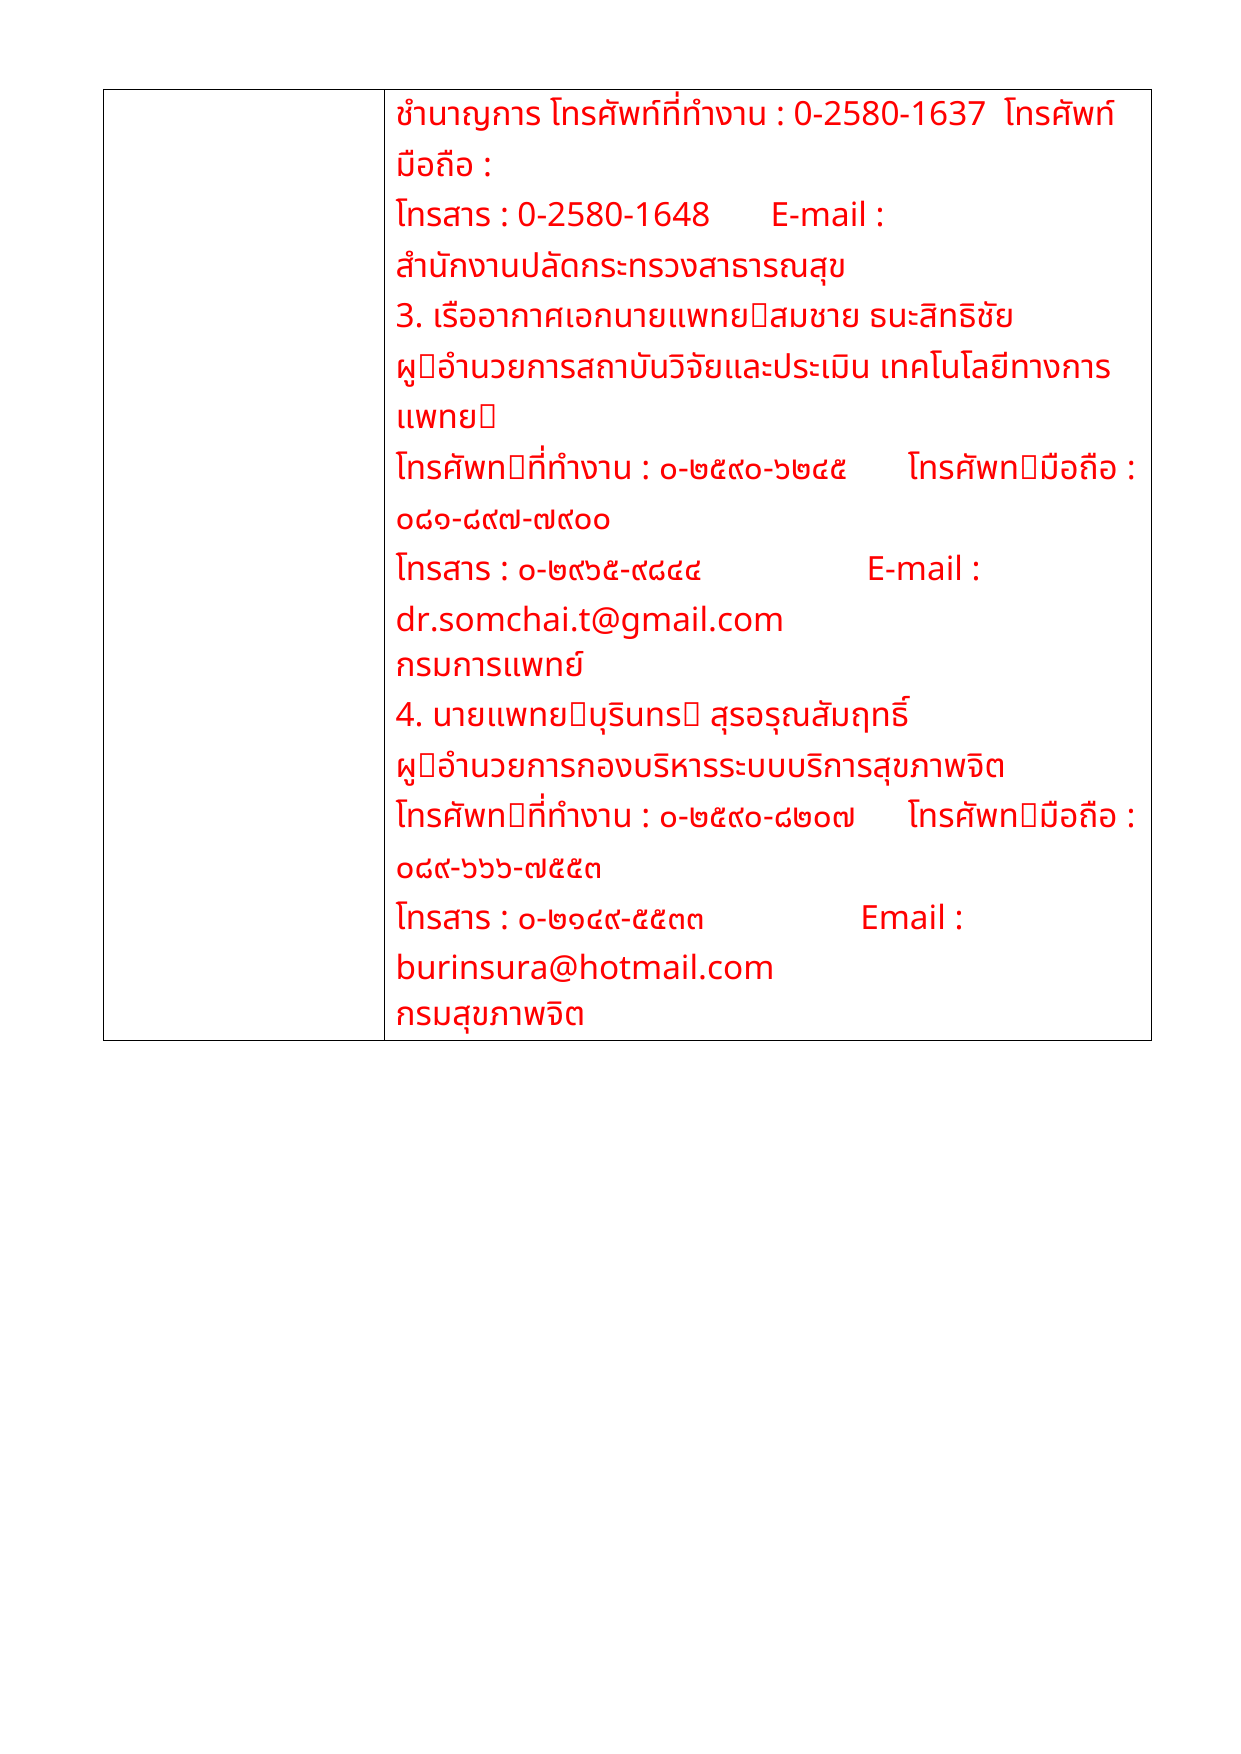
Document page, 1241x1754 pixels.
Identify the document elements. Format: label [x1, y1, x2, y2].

table_cell [104, 90, 384, 1040]
table_cell [385, 90, 1151, 1040]
